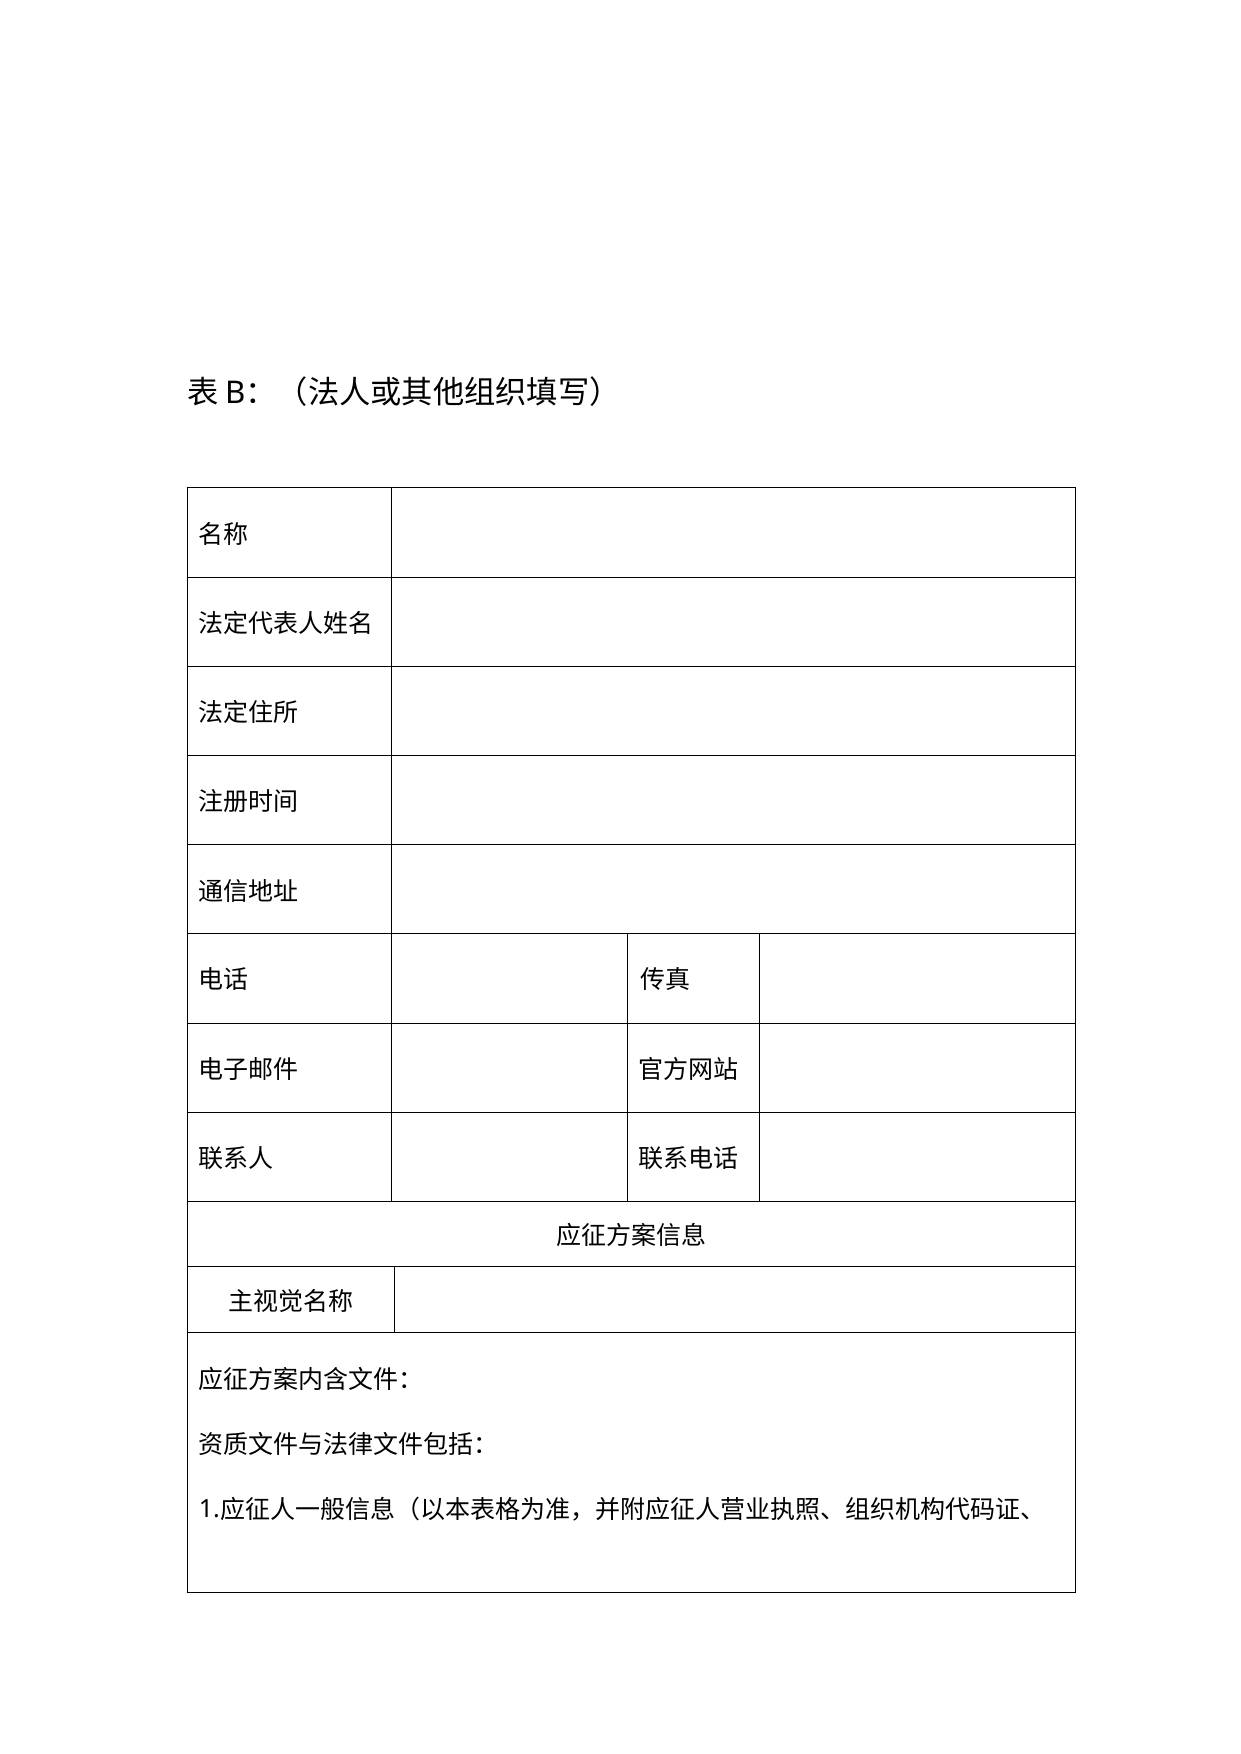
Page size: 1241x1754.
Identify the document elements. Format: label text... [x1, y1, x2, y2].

table_cell [760, 934, 1075, 1022]
table_cell [392, 756, 1075, 844]
table_cell [392, 1113, 627, 1201]
table_cell [392, 667, 1075, 755]
table_cell [392, 845, 1075, 933]
table_cell 法定代表人姓名 [188, 578, 391, 666]
table_cell 通信地址 [188, 845, 391, 933]
text 表B：（法人或其他组织填写） [187, 357, 1053, 422]
table_cell 联系人 [188, 1113, 391, 1201]
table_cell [188, 1333, 1075, 1591]
table_cell 电话 [188, 934, 391, 1022]
table_cell [834, 1024, 1075, 1111]
table_header [392, 488, 1075, 577]
table_cell [392, 1024, 627, 1111]
table_cell 主视觉名称 [188, 1267, 394, 1332]
table_cell 传真 [628, 934, 759, 1022]
table_cell 官方网站 [628, 1024, 759, 1111]
table_header 名称 [188, 488, 391, 577]
table_cell [834, 1113, 1075, 1201]
table_cell [760, 1113, 834, 1201]
table_cell 联系电话 [628, 1113, 759, 1201]
table_cell [760, 1024, 834, 1111]
table_cell 注册时间 [188, 756, 391, 844]
table_cell [395, 1267, 1075, 1332]
table_cell [392, 934, 627, 1022]
table_cell [392, 578, 1075, 666]
table_cell 法定住所 [188, 667, 391, 755]
table_cell 电子邮件 [188, 1024, 391, 1111]
table_cell 应征方案信息 [188, 1202, 1075, 1266]
